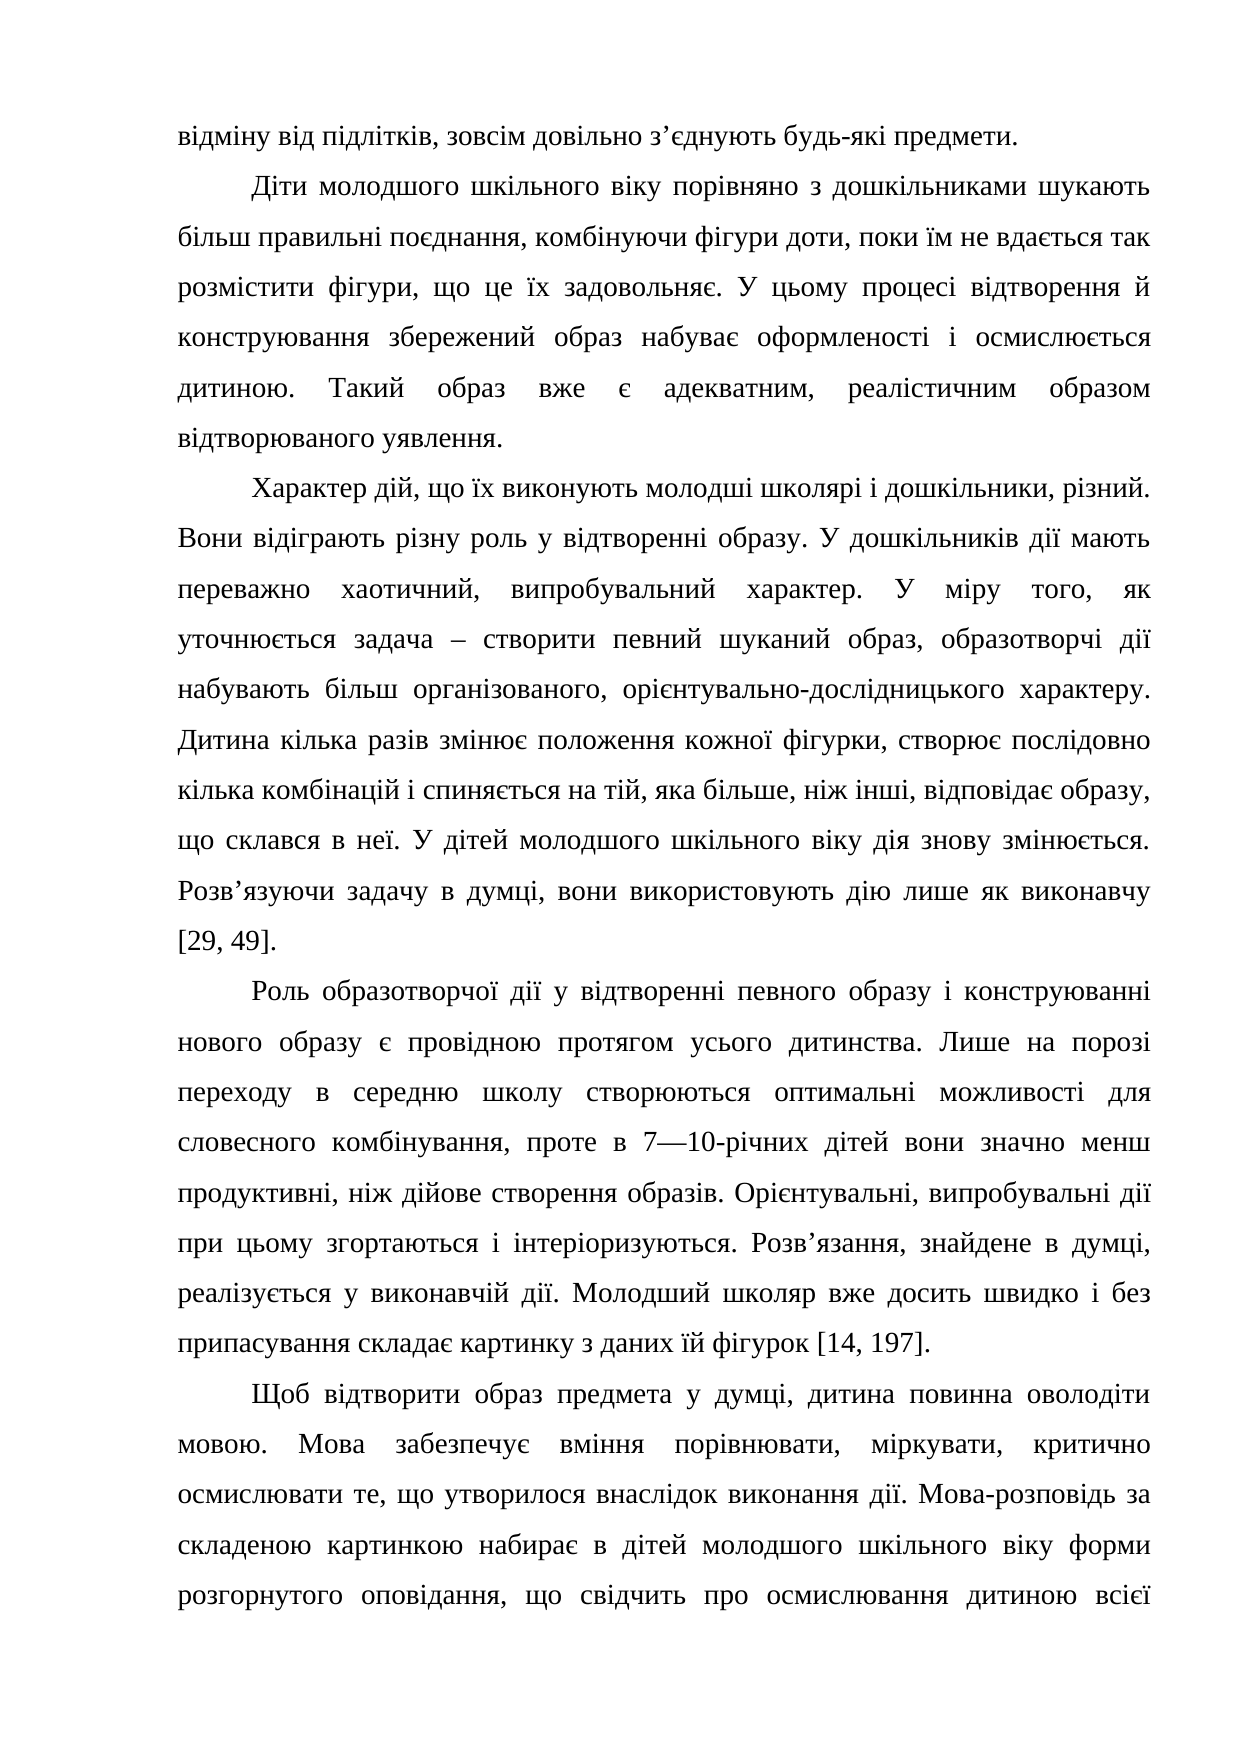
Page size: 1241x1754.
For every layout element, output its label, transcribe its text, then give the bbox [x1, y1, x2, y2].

text Характер дій, що їх виконують молодші школярі і дошкільники, різний. Вони відіграють різну роль у відтворенні образу. У дошкільників дії мають переважно хаотичний, випробувальний характер. У міру того, як уточнюється задача – створити певний шуканий образ, образотворчі дії набувають більш організованого, орієнтувально-дослідницького характеру. Дитина кілька разів змінює положення кожної фігурки, створює послідовно кілька комбінацій і спиняється на тій, яка більше, ніж інші, відповідає образу, що склався в неї. У дітей молодшого шкільного віку дія знову змінюється. Розв’язуючи задачу в думці, вони використовують дію лише як виконавчу [29, 49]. [177, 470, 1152, 957]
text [177, 1376, 1152, 1611]
text Діти молодшого шкільного віку порівняно з дошкільниками шукають більш правильні поєднання, комбінуючи фігури доти, поки їм не вдається так розмістити фігури, що це їх задовольняє. У цьому процесі відтворення й конструювання збережений образ набуває оформленості і осмислюється дитиною. Такий образ вже є адекватним, реалістичним образом відтворюваного уявлення. [177, 168, 1152, 453]
text Роль образотворчої дії у відтворенні певного образу і конструюванні нового образу є провідною протягом усього дитинства. Лише на порозі переходу в середню школу створюються оптимальні можливості для словесного комбінування, проте в 7—10-річних дітей вони значно менш продуктивні, ніж дійове створення образів. Орієнтувальні, випробувальні дії при цьому згортаються і інтеріоризуються. Розв’язання, знайдене в думці, реалізується у виконавчій дії. Молодший школяр вже досить швидко і без припасування складає картинку з даних їй фігурок [14, 197]. [177, 973, 1152, 1359]
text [177, 118, 1152, 152]
